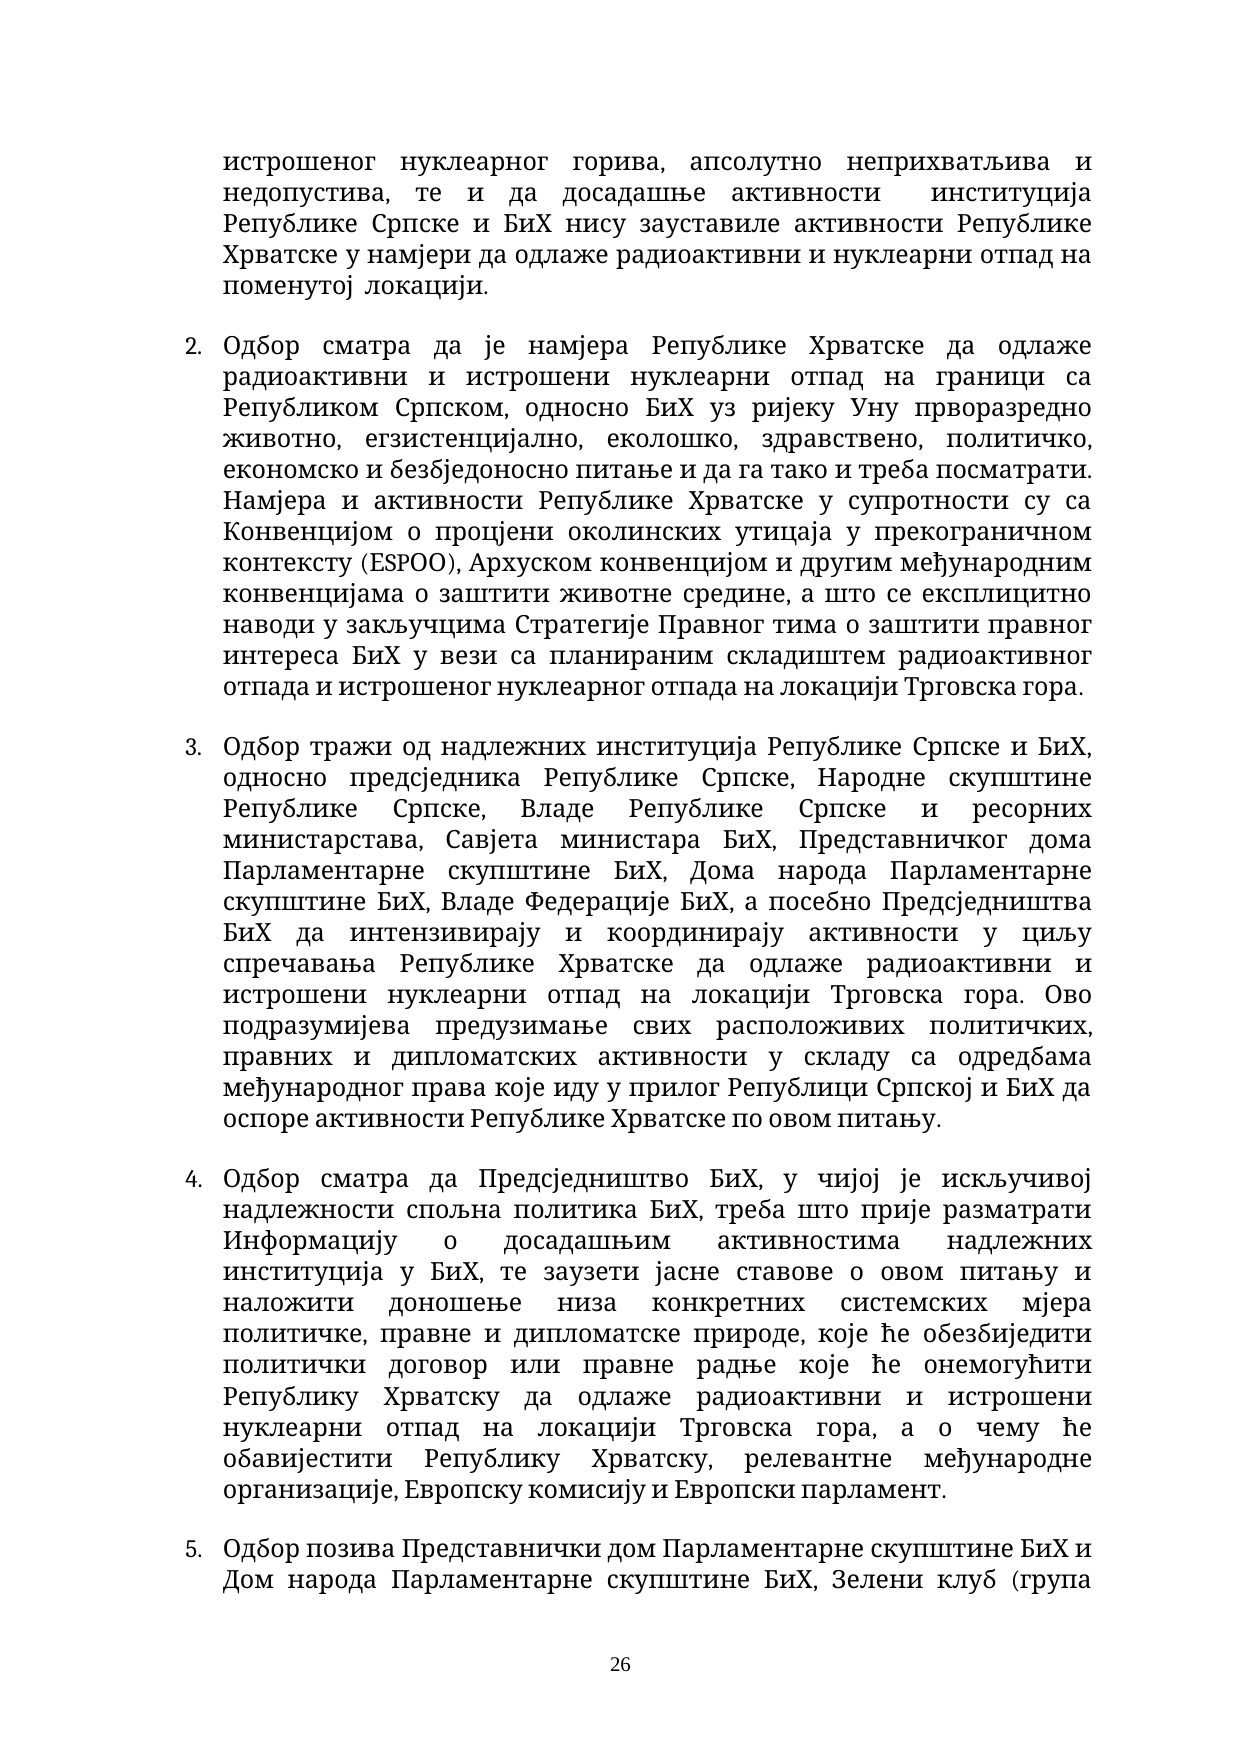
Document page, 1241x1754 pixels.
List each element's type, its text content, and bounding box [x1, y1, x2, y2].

list Одбор сматра да је намјера Републике Хрватске да одлаже радиоактивни и истрошени нуклеарни отпад на граници са Републиком Српском, односно БиХ уз ријеку Уну прворазредно животно, егзистенцијално, еколошко, здравствено, политичко, економско и безбједоносно питање и да га тако и треба посматрати. Намјера и активности Републике Хрватске у супротности су са Конвенцијом о процјени околинских утицаја у прекограничном контексту (ЕSPОО), Архуском конвенцијом и другим међународним конвенцијама о заштити животне средине, а што се експлицитно наводи у закључцима Стратегије Правног тима о заштити правног интереса БиХ у вези са планираним складиштем радиоактивног отпада и истрошеног нуклеарног отпада на локацији Трговска гора. [185, 332, 1093, 702]
list Одбор сматра да Предсједништво БиХ, у чијој је искључивој надлежности спољна политика БиХ, треба што прије разматрати Информацију о досадашњим активностима надлежних институција у БиХ, те заузети јасне ставове о овом питању и наложити доношење низа конкретних системских мјера политичке, правне и дипломатске природе, које ће обезбиједити политички договор или правне радње које ће онемогућити Републику Хрватску да одлаже радиоактивни и истрошени нуклеарни отпад на локацији Трговска гора, а о чему ће обавијестити Републику Хрватску, релевантне међународне организације, Европску комисију и Европски парламент. [185, 1165, 1093, 1504]
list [185, 1535, 1093, 1595]
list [185, 148, 1093, 301]
list Одбор тражи од надлежних институција Републике Српске и БиХ, односно предсједника Републике Српске, Народне скупштине Републике Српске, Владе Републике Српске и ресорних министарстава, Савјета министара БиХ, Представничког дома Парламентарне скупштине БиХ, Дома народа Парламентарне скупштине БиХ, Владе Федерације БиХ, а посебно Предсједништва БиХ да интензивирају и координирају активности у циљу спречавања Републике Хрватске да одлаже радиоактивни и истрошени нуклеарни отпад на локацији Трговска гора. Ово подразумијева предузимање свих расположивих политичких, правних и дипломатских активности у складу са одредбама међународног права које иду у прилог Републици Српској и БиХ да оспоре активности Републике Хрватске по овом питању. [185, 733, 1093, 1134]
